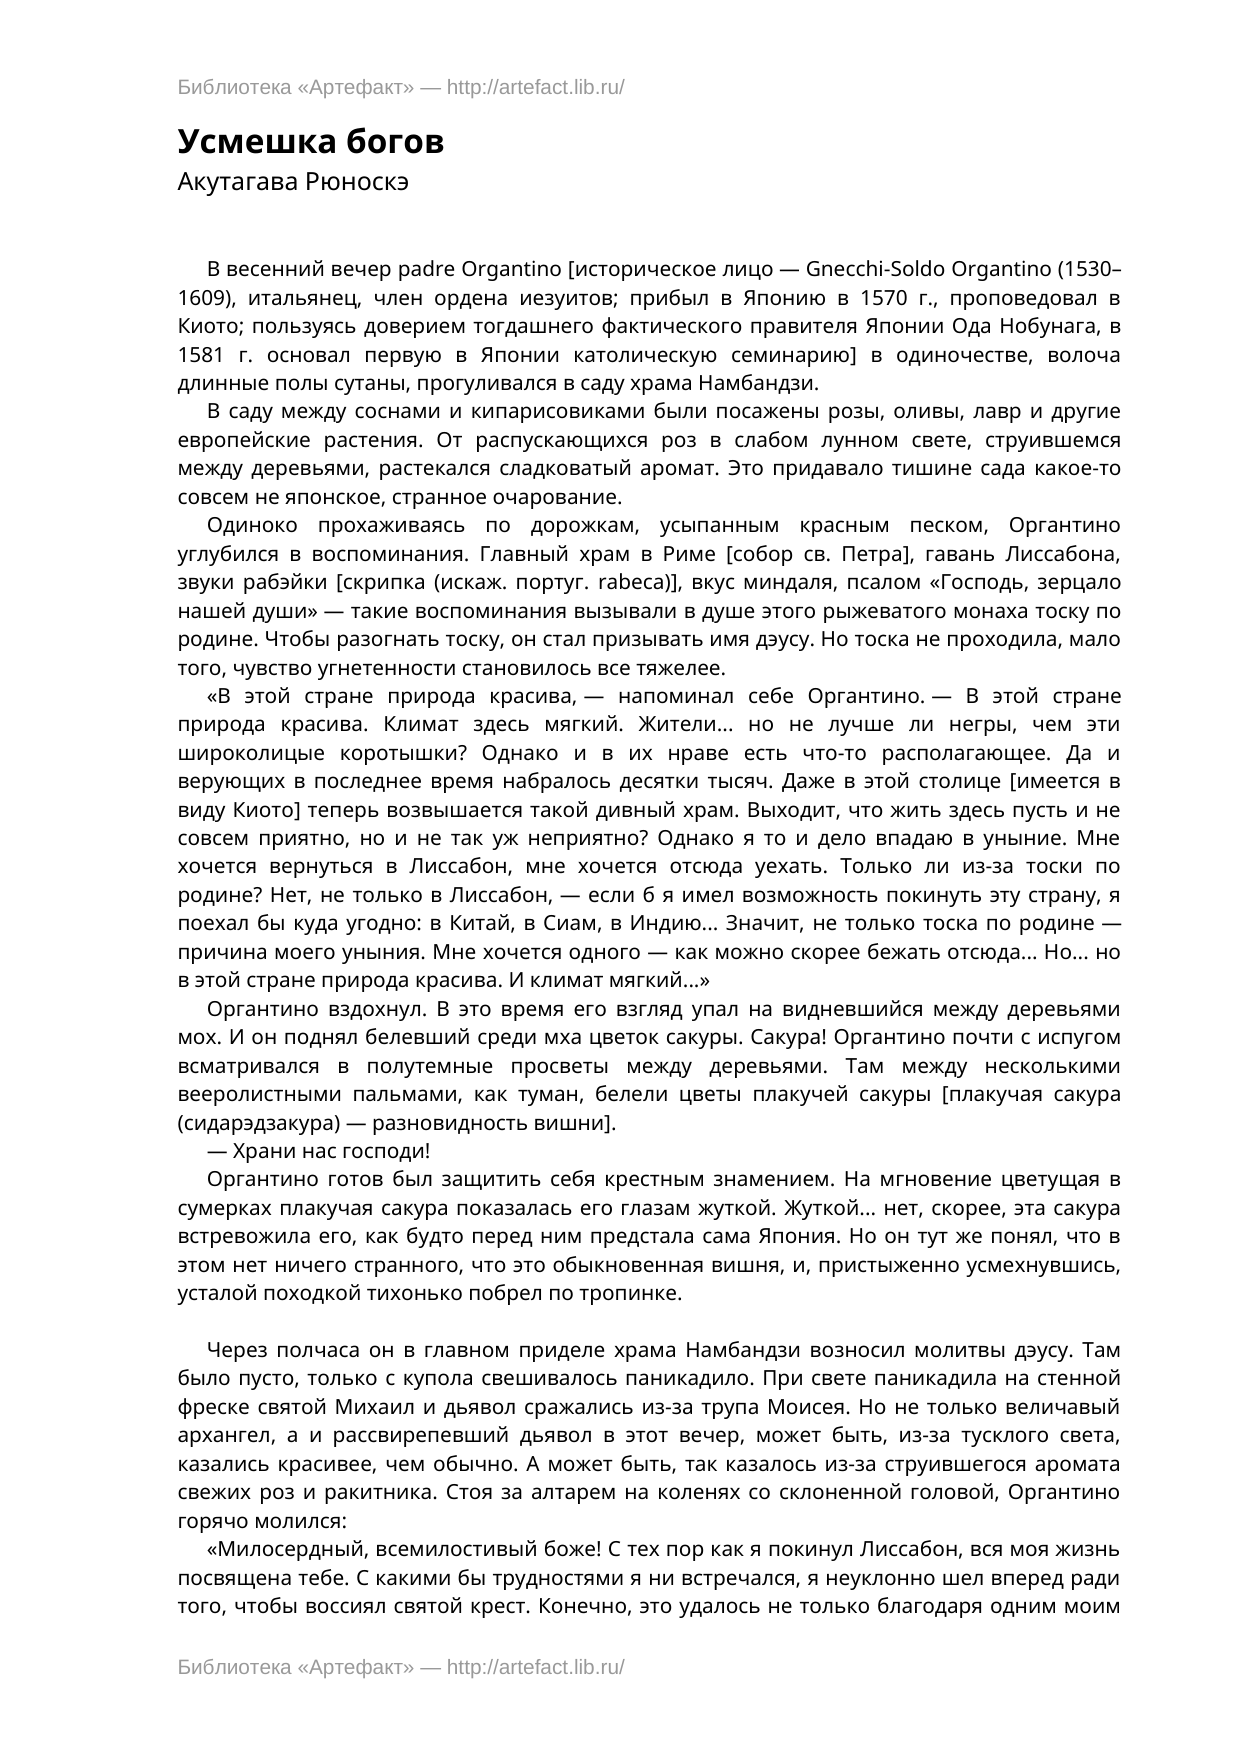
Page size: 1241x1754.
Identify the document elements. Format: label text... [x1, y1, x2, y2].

text — Храни нас господи! [177, 1136, 1122, 1164]
text Через полчаса он в главном приделе храма Намбандзи возносил молитвы дэусу. Там было пусто, только с купола свешивалось паникадило. При свете паникадила на стенной фреске святой Михаил и дьявол сражались из-за трупа Моисея. Но не только величавый архангел, а и рассвирепевший дьявол в этот вечер, может быть, из-за тусклого света, казались красивее, чем обычно. А может быть, так казалось из-за струившегося аромата свежих роз и ракитника. Стоя за алтарем на коленях со склоненной головой, Органтино горячо молился: [177, 1335, 1122, 1534]
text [177, 1534, 1122, 1619]
text Органтино готов был защитить себя крестным знамением. На мгновение цветущая в сумерках плакучая сакура показалась его глазам жуткой. Жуткой... нет, скорее, эта сакура встревожила его, как будто перед ним предстала сама Япония. Но он тут же понял, что в этом нет ничего странного, что это обыкновенная вишня, и, пристыженно усмехнувшись, усталой походкой тихонько побрел по тропинке. [177, 1164, 1122, 1307]
text Одиноко прохаживаясь по дорожкам, усыпанным красным песком, Органтино углубился в воспоминания. Главный храм в Риме [собор св. Петра], гавань Лиссабона, звуки рабэйки [скрипка (искаж. португ. rabeca)], вкус миндаля, псалом «Господь, зерцало нашей души» — такие воспоминания вызывали в душе этого рыжеватого монаха тоску по родине. Чтобы разогнать тоску, он стал призывать имя дэусу. Но тоска не проходила, мало того, чувство угнетенности становилось все тяжелее. [177, 510, 1122, 681]
text В весенний вечер padre Organtino [историческое лицо — Gnecchi-Soldo Organtino (1530–1609), итальянец, член ордена иезуитов; прибыл в Японию в 1570 г., проповедовал в Киото; пользуясь доверием тогдашнего фактического правителя Японии Ода Нобунага, в 1581 г. основал первую в Японии католическую семинарию] в одиночестве, волоча длинные полы сутаны, прогуливался в саду храма Намбандзи. [177, 254, 1122, 397]
text «В этой стране природа красива, — напоминал себе Органтино. — В этой стране природа красива. Климат здесь мягкий. Жители... но не лучше ли негры, чем эти широколицые коротышки? Однако и в их нраве есть что-то располагающее. Да и верующих в последнее время набралось десятки тысяч. Даже в этой столице [имеется в виду Киото] теперь возвышается такой дивный храм. Выходит, что жить здесь пусть и не совсем приятно, но и не так уж неприятно? Однако я то и дело впадаю в уныние. Мне хочется вернуться в Лиссабон, мне хочется отсюда уехать. Только ли из-за тоски по родине? Нет, не только в Лиссабон, — если б я имел возможность покинуть эту страну, я поехал бы куда угодно: в Китай, в Сиам, в Индию... Значит, не только тоска по родине — причина моего уныния. Мне хочется одного — как можно скорее бежать отсюда... Но... но в этой стране природа красива. И климат мягкий...» [177, 681, 1122, 994]
text В саду между соснами и кипарисовиками были посажены розы, оливы, лавр и другие европейские растения. От распускающихся роз в слабом лунном свете, струившемся между деревьями, растекался сладковатый аромат. Это придавало тишине сада какое-то совсем не японское, странное очарование. [177, 397, 1122, 510]
text Акутагава Рюноскэ [177, 163, 1122, 198]
text Органтино вздохнул. В это время его взгляд упал на видневшийся между деревьями мох. И он поднял белевший среди мха цветок сакуры. Сакура! Органтино почти с испугом всматривался в полутемные просветы между деревьями. Там между несколькими вееролистными пальмами, как туман, белели цветы плакучей сакуры [плакучая сакура (сидарэдзакура) — разновидность вишни]. [177, 994, 1122, 1136]
text Усмешка богов [177, 118, 1122, 163]
